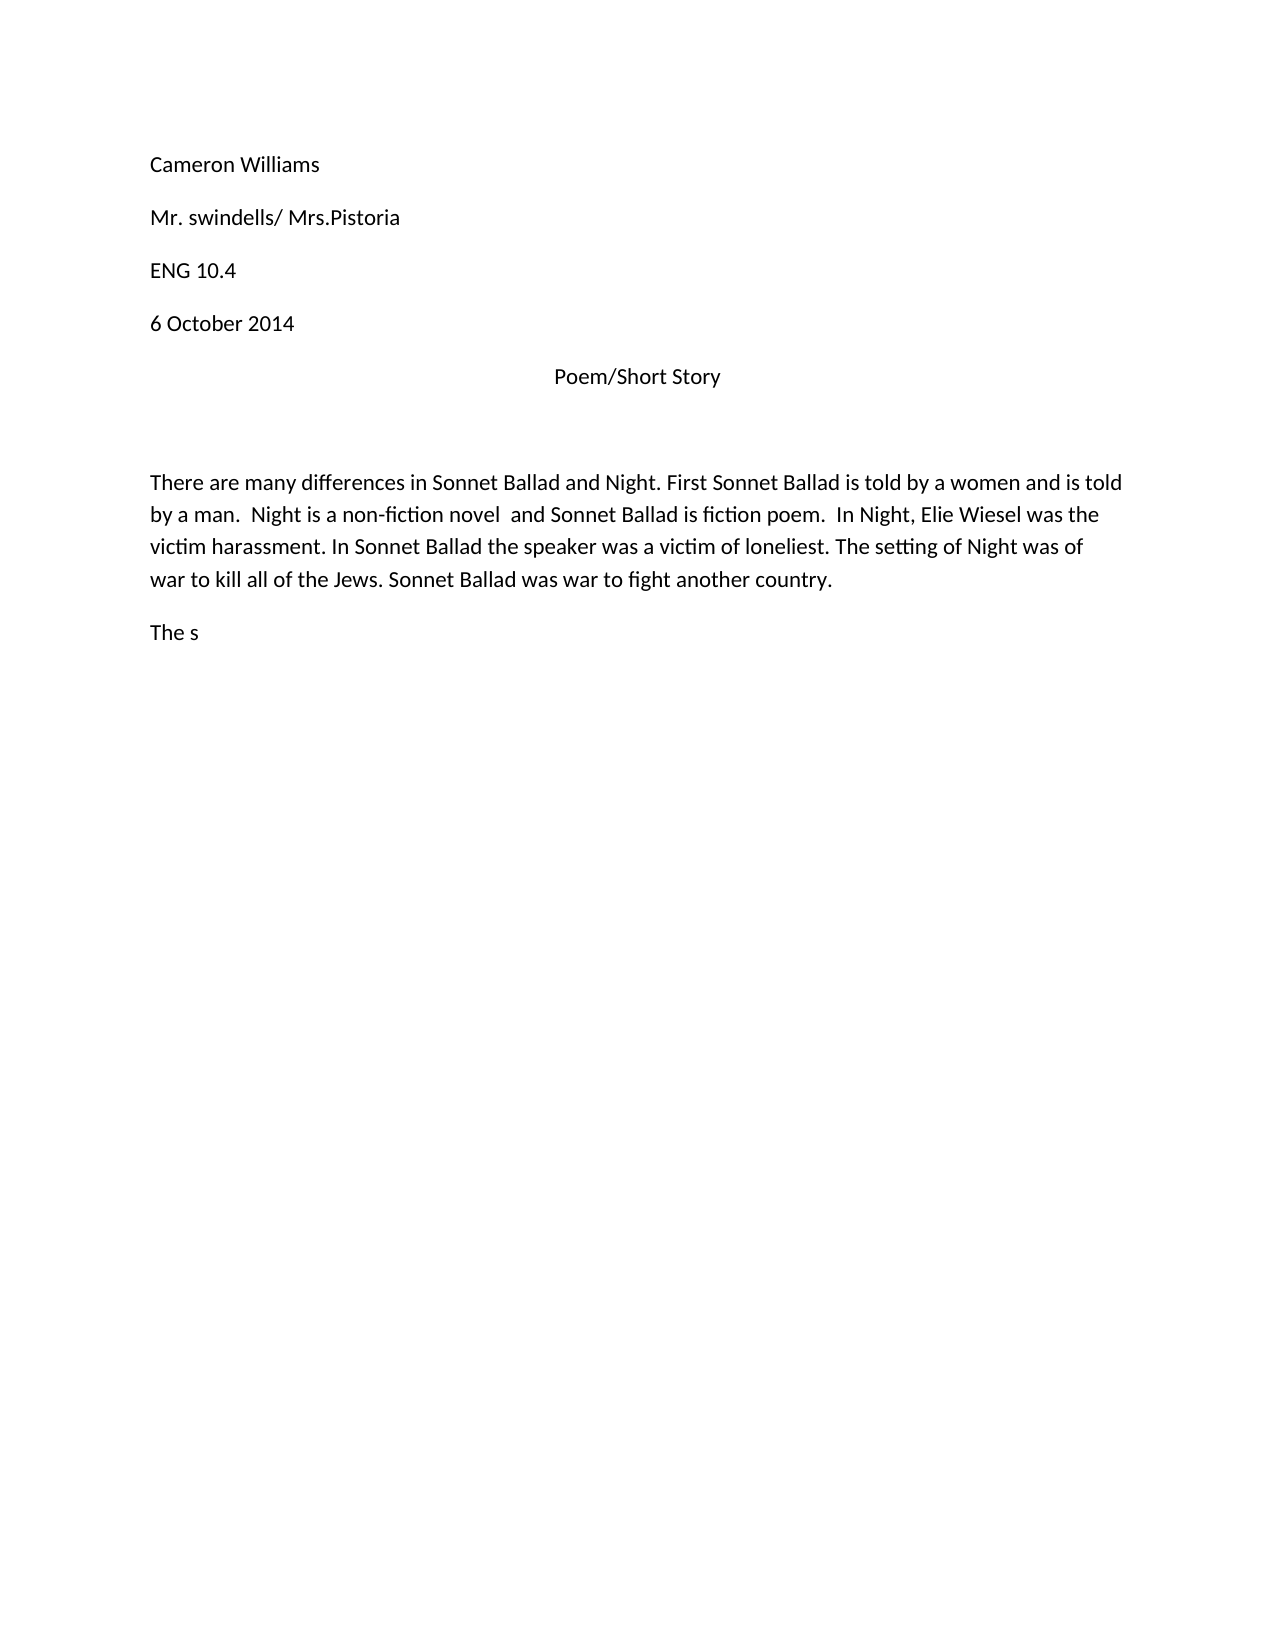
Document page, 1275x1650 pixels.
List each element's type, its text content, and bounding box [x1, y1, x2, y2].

text ENG 10.4 [150, 256, 1125, 284]
text Mr. swindells/ Mrs.Pistoria [150, 203, 1125, 231]
text Poem/Short Story [150, 362, 1125, 390]
text There are many differences in Sonnet Ballad and Night. First Sonnet Ballad is told by a women and is told by a man. Night is a non-fiction novel and Sonnet Ballad is fiction poem. In Night, Elie Wiesel was the victim harassment. In Sonnet Ballad the speaker was a victim of loneliest. The setting of Night was of war to kill all of the Jews. Sonnet Ballad was war to fight another country. [150, 468, 1125, 593]
text 6 October 2014 [150, 309, 1125, 337]
text The s [150, 618, 1125, 646]
text Cameron Williams [150, 150, 1125, 178]
